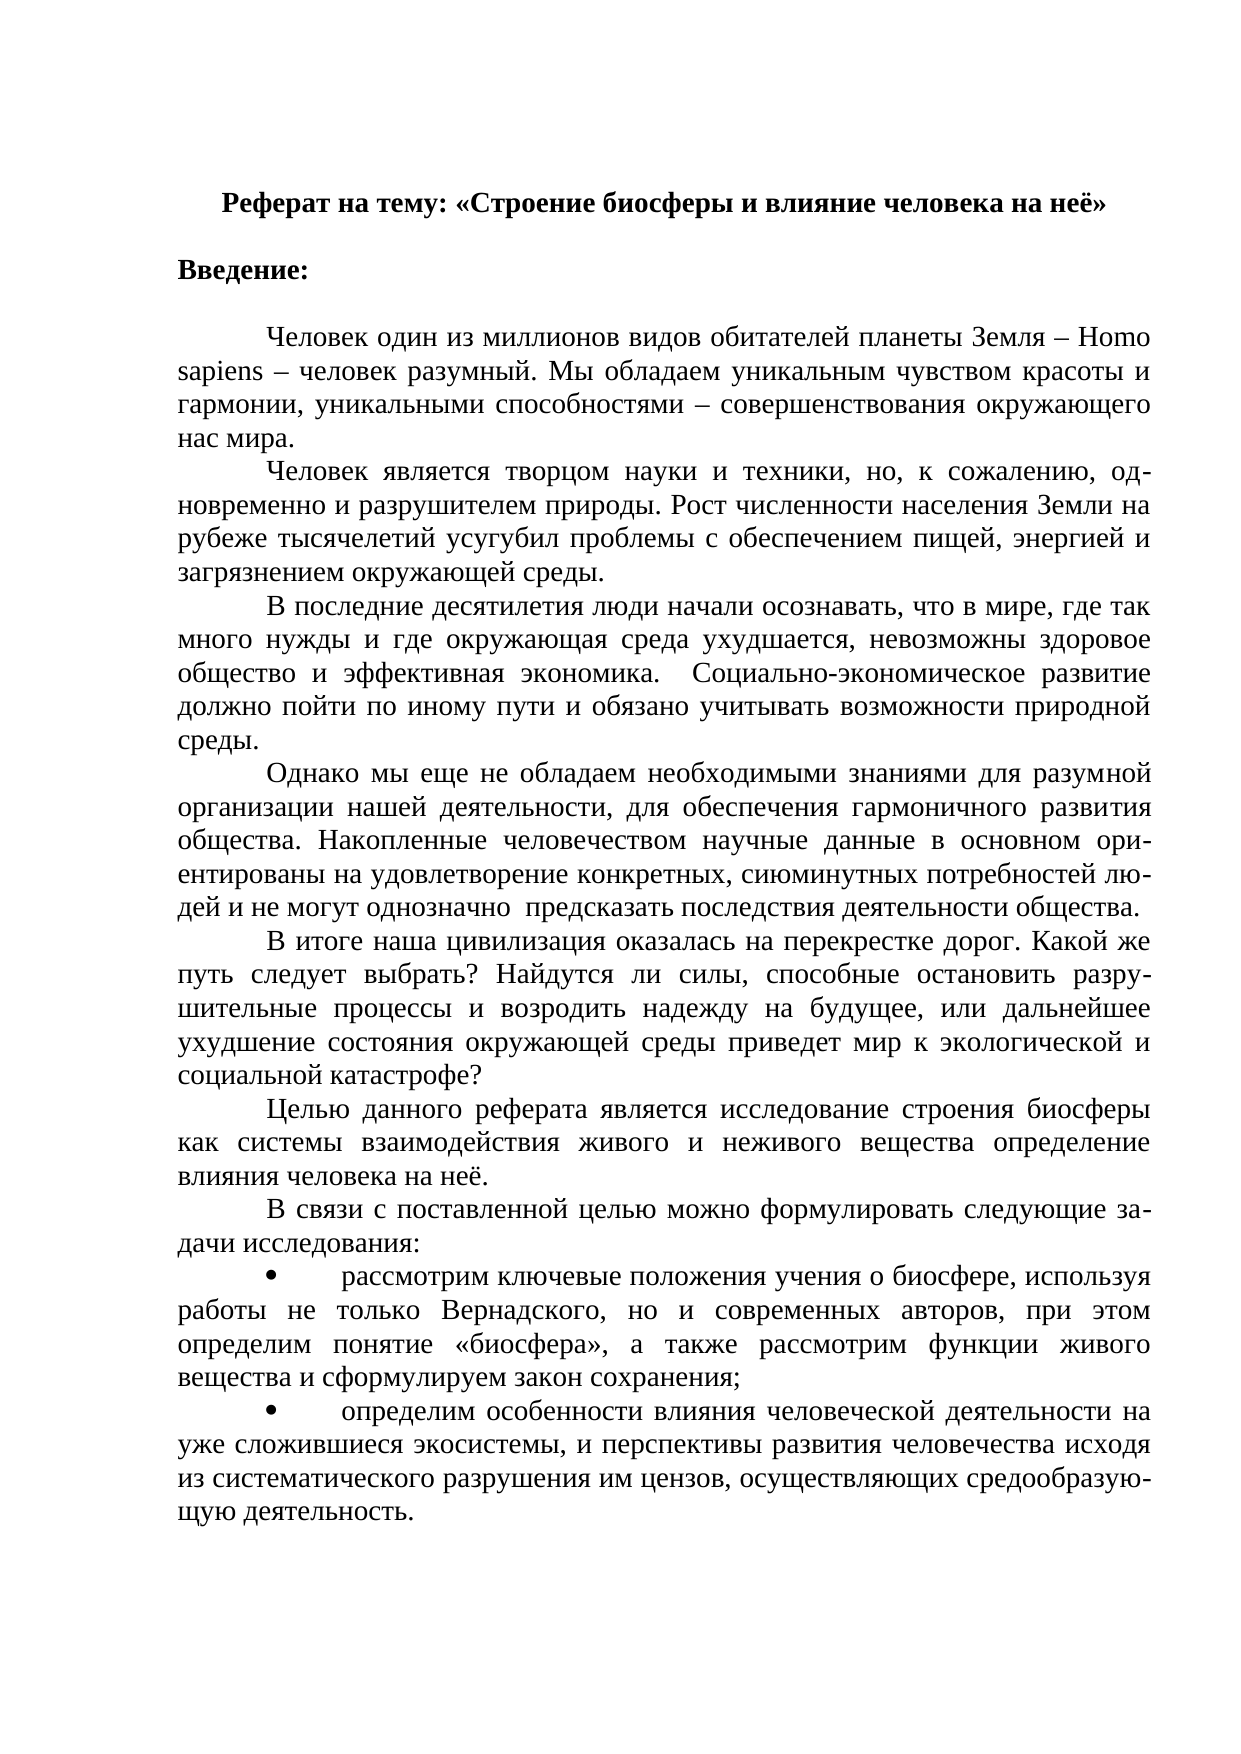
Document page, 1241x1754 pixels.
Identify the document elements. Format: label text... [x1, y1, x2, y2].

text В связи с поставленной целью можно формулировать следующие задачи исследования: [177, 1191, 1152, 1258]
text Однако мы еще не обладаем необходимыми знаниями для разумной организации нашей деятельности, для обеспечения гармоничного развития общества. Накопленные человечеством научные данные в основном ориентированы на удовлетворение конкретных, сиюминутных потребностей людей и не могут однозначно предсказать последствия деятельности общества. [177, 755, 1152, 923]
text В последние десятилетия люди начали осознавать, что в мире, где так много нужды и где окружающая среда ухудшается, невозможны здоровое общество и эффективная экономика. Социально-экономическое развитие должно пойти по иному пути и обязано учитывать возможности природной среды. [177, 588, 1152, 755]
text Введение: [177, 252, 1152, 286]
text Человек является творцом науки и техники, но, к сожалению, одновременно и разрушителем природы. Рост численности населения Земли на рубеже тысячелетий усугубил проблемы с обеспечением пищей, энергией и загрязнением окружающей среды. [177, 453, 1152, 588]
text В итоге наша цивилизация оказалась на перекрестке дорог. Какой же путь следует выбрать? Найдутся ли силы, способные остановить разрушительные процессы и возродить надежду на будущее, или дальнейшее ухудшение состояния окружающей среды приведет мир к экологической и социальной катастрофе? [177, 923, 1152, 1091]
list определим особенности влияния человеческой деятельности на уже сложившиеся экосистемы, и перспективы развития человечества исходя из систематического разрушения им цензов, осуществляющих средообразующую деятельность. [177, 1393, 1152, 1527]
text Реферат на тему: «Строение биосферы и влияние человека на неё» [177, 185, 1152, 219]
text Человек один из миллионов видов обитателей планеты Земля – Homo sapiens – человек разумный. Мы обладаем уникальным чувством красоты и гармонии, уникальными способностями – совершенствования окружающего нас мира. [177, 319, 1152, 453]
text Целью данного реферата является исследование строения биосферы как системы взаимодействия живого и неживого вещества определение влияния человека на неё. [177, 1091, 1152, 1191]
list рассмотрим ключевые положения учения о биосфере, используя работы не только Вернадского, но и современных авторов, при этом определим понятие «биосфера», а также рассмотрим функции живого вещества и сформулируем закон сохранения; [177, 1258, 1152, 1393]
